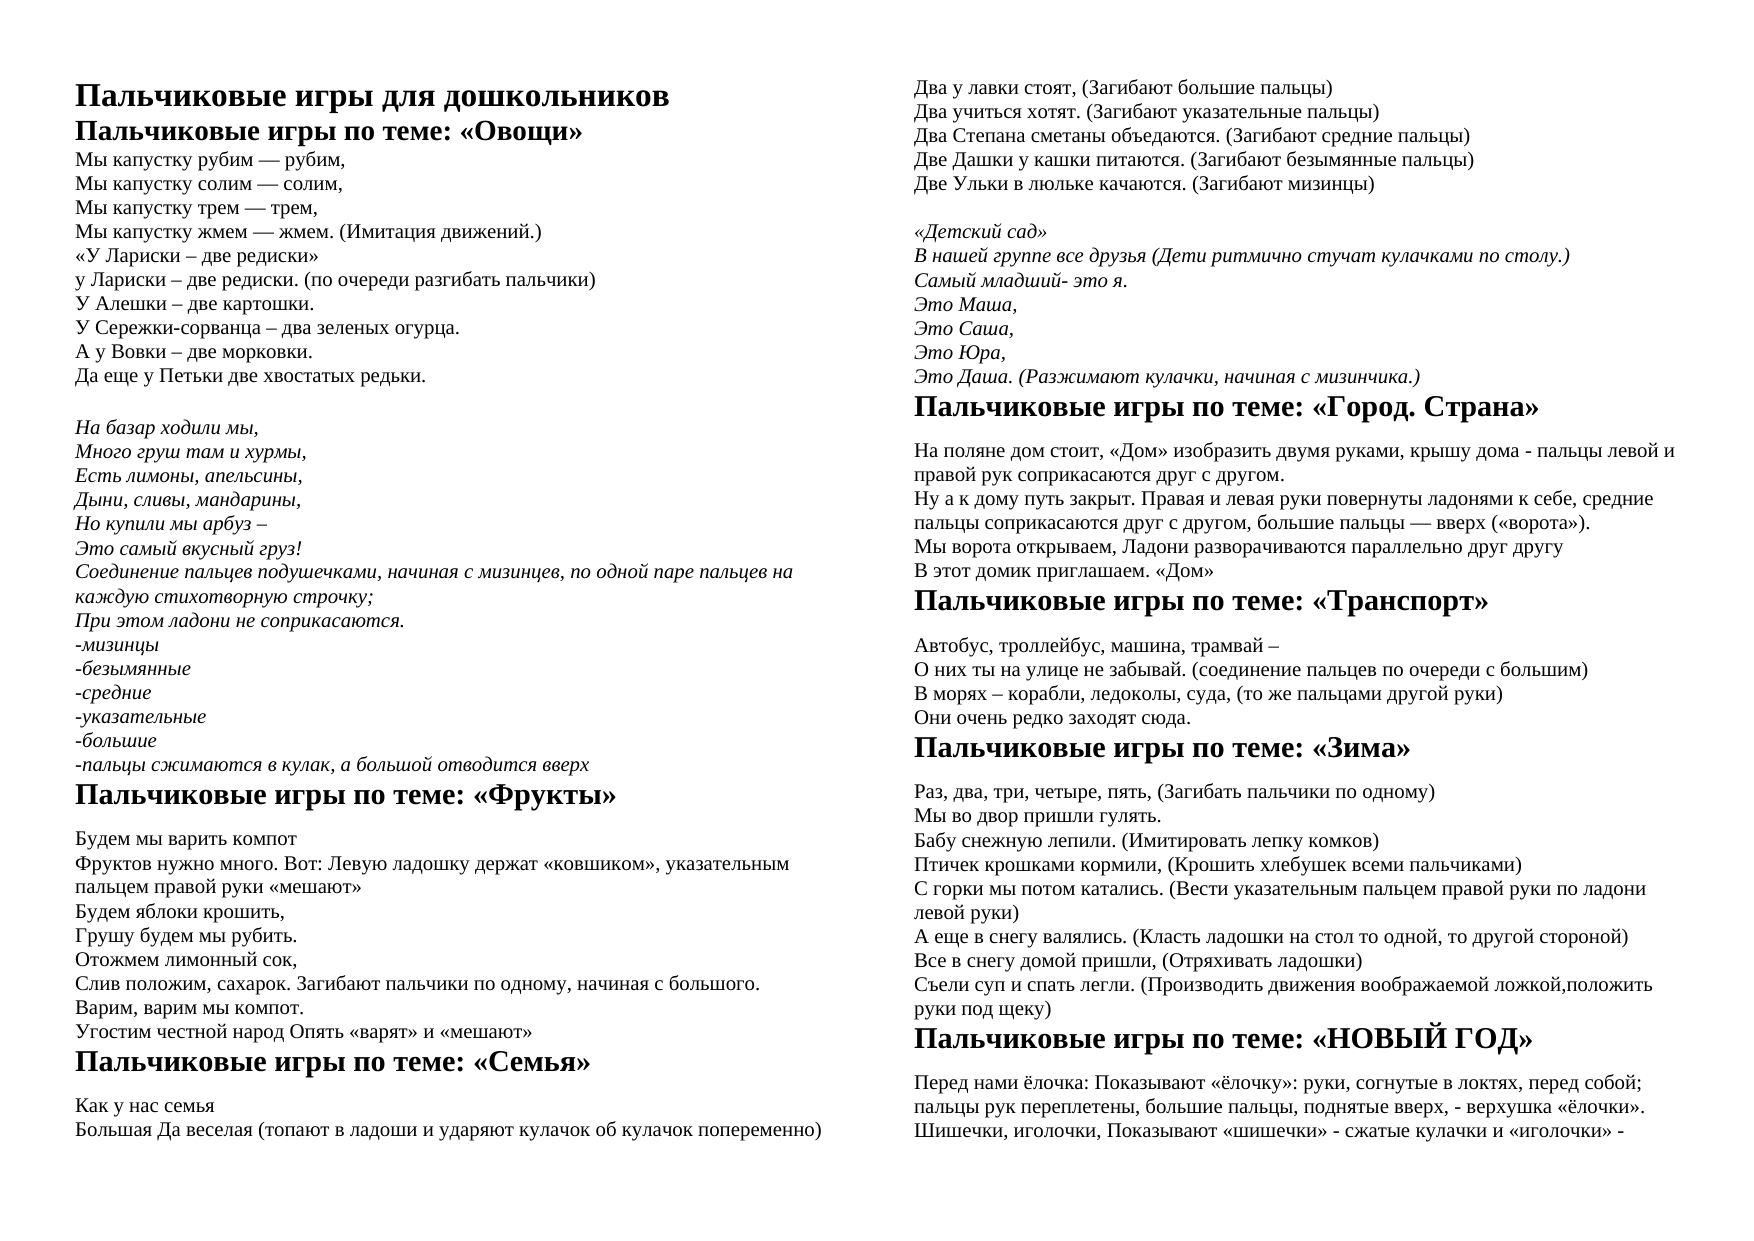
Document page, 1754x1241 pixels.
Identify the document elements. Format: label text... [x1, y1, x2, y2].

text Автобус, троллейбус, машина, трамвай – О них ты на улице не забывай. (соединение пальцев по очереди с большим) В морях – корабли, ледоколы, суда, (то же пальцами другой руки) Они очень редко заходят сюда. [1191, 633, 1679, 729]
text Как у нас семья Большая Да веселая (топают в ладоши и ударяют кулачок об кулачок попеременно) Два у лавки стоят, (Загибают большие пальцы) Два учиться хотят. (Загибают указательные пальцы) Два Степана сметаны объедаются. (Загибают средние пальцы) Две Дашки у кашки питаются. (Загибают безымянные пальцы) Две Ульки в люльке качаются. (Загибают мизинцы) «Детский сад» В нашей группе все друзья (Дети ритмично стучат кулачками по столу.) Самый младший- это я. Это Маша, Это Саша, Это Юра, Это Даша. (Разжимают кулачки, начиная с мизинчика.) [914, 75, 1679, 388]
text Будем мы варить компот Фруктов нужно много. Вот: Левую ладошку держат «ковшиком», указательным пальцем правой руки «мешают» Будем яблоки крошить, Грушу будем мы рубить. Отожмем лимонный сок, Слив положим, сахарок. Загибают пальчики по одному, начиная с большого. Варим, варим мы компот. Угостим честной народ Опять «варят» и «мешают» [75, 826, 840, 1043]
text Пальчиковые игры для дошкольников [75, 75, 840, 113]
text Пальчиковые игры по теме: «Город. Страна» [914, 388, 1679, 422]
text Пальчиковые игры по теме: «Фрукты» [75, 776, 840, 811]
text Пальчиковые игры по теме: «Транспорт» [914, 582, 1679, 617]
text Мы капустку рубим — рубим, Мы капустку солим — солим, Мы капустку трем — трем, Мы капустку жмем — жмем. (Имитация движений.) «У Лариски – две редиски» у Лариски – две редиски. (по очереди разгибать пальчики) У Алешки – две картошки. У Сережки-сорванца – два зеленых огурца. А у Вовки – две морковки. Да еще у Петьки две хвостатых редьки. На базар ходили мы, Много груш там и хурмы, Есть лимоны, апельсины, Дыни, сливы, мандарины, Но купили мы арбуз – Это самый вкусный груз! Соединение пальцев подушечками, начиная с мизинцев, по одной паре пальцев на каждую стихотворную строчку; При этом ладони не соприкасаются. -мизинцы -безымянные -средние -указательные -большие -пальцы сжимаются в кулак, а большой отводится вверх [75, 147, 840, 776]
text Раз, два, три, четыре, пять, (Загибать пальчики по одному) Мы во двор пришли гулять. Бабу снежную лепили. (Имитировать лепку комков) Птичек крошками кормили, (Крошить хлебушек всеми пальчиками) С горки мы потом катались. (Вести указательным пальцем правой руки по ладони левой руки) А еще в снегу валялись. (Класть ладошки на стол то одной, то другой стороной) Все в снегу домой пришли, (Отряхивать ладошки) Съели суп и спать легли. (Производить движения воображаемой ложкой,положить руки под щеку) [914, 779, 1679, 1020]
text На поляне дом стоит, «Дом» изобразить двумя руками, крышу дома - пальцы левой и правой рук соприкасаются друг с другом. Ну а к дому путь закрыт. Правая и левая руки повернуты ладонями к себе, средние пальцы соприкасаются друг с другом, большие пальцы — вверх («ворота»). Мы ворота открываем, Ладони разворачиваются параллельно друг другу В этот домик приглашаем. «Дом» [914, 438, 1679, 582]
text Пальчиковые игры по теме: «НОВЫЙ ГОД» [914, 1020, 1679, 1055]
text Пальчиковые игры по теме: «Овощи» [75, 113, 840, 147]
text Пальчиковые игры по теме: «Семья» [75, 1043, 840, 1078]
text Пальчиковые игры по теме: «Зима» [914, 729, 1679, 764]
